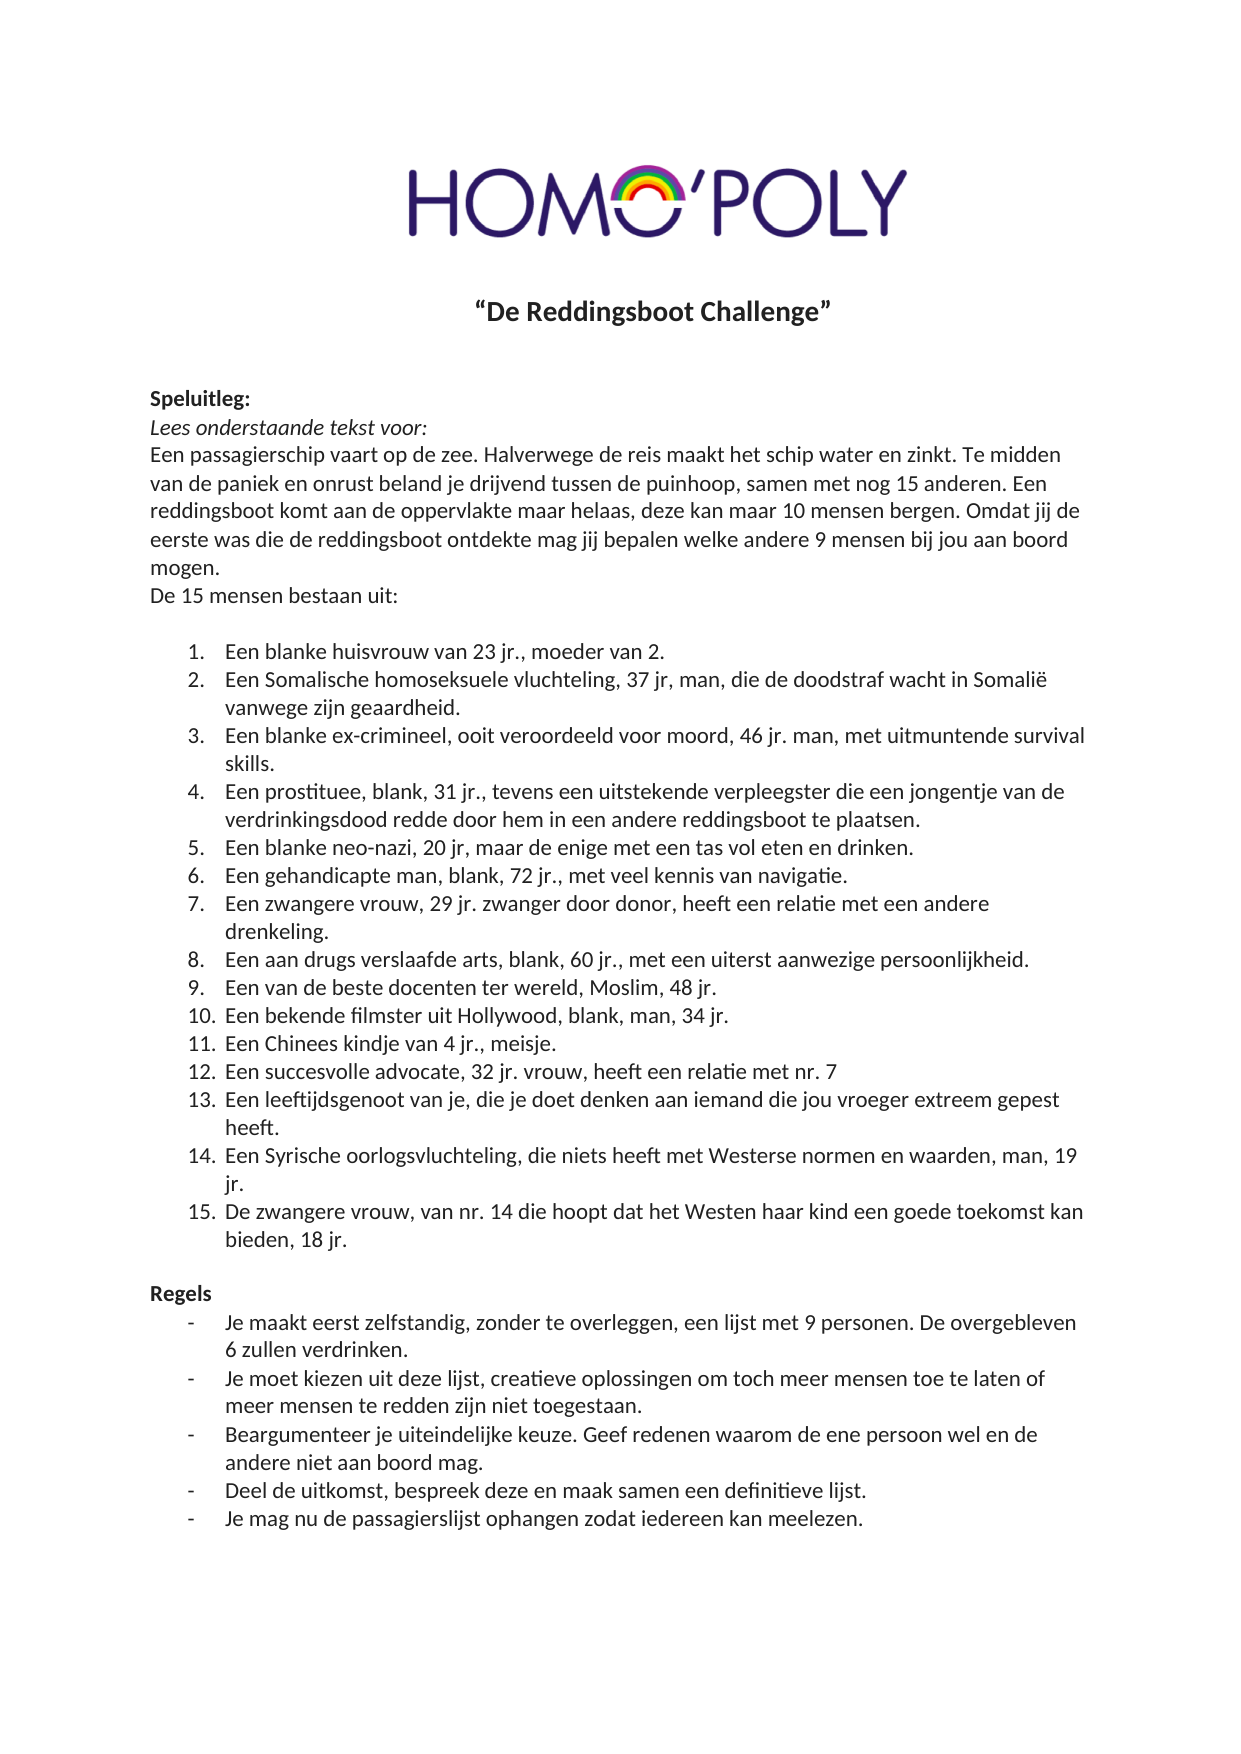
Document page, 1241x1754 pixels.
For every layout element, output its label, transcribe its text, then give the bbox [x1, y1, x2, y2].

list Een aan drugs verslaafde arts, blank, 60 jr., met een uiterst aanwezige persoonlijkheid. [187, 945, 1090, 973]
list De zwangere vrouw, van nr. 14 die hoopt dat het Westen haar kind een goede toekomst kan bieden, 18 jr. [187, 1197, 1090, 1253]
list Een prostituee, blank, 31 jr., tevens een uitstekende verpleegster die een jongentje van de verdrinkingsdood redde door hem in een andere reddingsboot te plaatsen. [187, 777, 1090, 833]
list Een blanke ex-crimineel, ooit veroordeeld voor moord, 46 jr. man, met uitmuntende survival skills. [187, 721, 1090, 777]
text “De Reddingsboot Challenge” [150, 293, 1090, 328]
text Speluitleg: [150, 357, 1090, 413]
list Een bekende filmster uit Hollywood, blank, man, 34 jr. [187, 1001, 1090, 1029]
list Een Somalische homoseksuele vluchteling, 37 jr, man, die de doodstraf wacht in Somalië vanwege zijn geaardheid. [187, 665, 1090, 721]
list Een van de beste docenten ter wereld, Moslim, 48 jr. [187, 973, 1090, 1001]
list Deel de uitkomst, bespreek deze en maak samen een definitieve lijst. [187, 1476, 1090, 1504]
list Je mag nu de passagierslijst ophangen zodat iedereen kan meelezen. [187, 1504, 1090, 1532]
list Een blanke neo-nazi, 20 jr, maar de enige met een tas vol eten en drinken. [187, 833, 1090, 861]
picture [390, 150, 925, 258]
list Een succesvolle advocate, 32 jr. vrouw, heeft een relatie met nr. 7 [187, 1057, 1090, 1085]
list Een blanke huisvrouw van 23 jr., moeder van 2. [187, 637, 1090, 665]
text Lees onderstaande tekst voor: Een passagierschip vaart op de zee. Halverwege de reis maakt het schip water en zinkt. Te midden van de paniek en onrust beland je drijvend tussen de puinhoop, samen met nog 15 anderen. Een reddingsboot komt aan de oppervlakte maar helaas, deze kan maar 10 mensen bergen. Omdat jij de eerste was die de reddingsboot ontdekte mag jij bepalen welke andere 9 mensen bij jou aan boord mogen. De 15 mensen bestaan uit: [150, 413, 1090, 609]
list Een Syrische oorlogsvluchteling, die niets heeft met Westerse normen en waarden, man, 19 jr. [187, 1141, 1090, 1197]
list Beargumenteer je uiteindelijke keuze. Geef redenen waarom de ene persoon wel en de andere niet aan boord mag. [187, 1420, 1090, 1476]
list Een Chinees kindje van 4 jr., meisje. [187, 1029, 1090, 1057]
list Een gehandicapte man, blank, 72 jr., met veel kennis van navigatie. [187, 861, 1090, 889]
text Regels [150, 1279, 1090, 1308]
list Een leeftijdsgenoot van je, die je doet denken aan iemand die jou vroeger extreem gepest heeft. [187, 1085, 1090, 1141]
list Een zwangere vrouw, 29 jr. zwanger door donor, heeft een relatie met een andere drenkeling. [187, 889, 1090, 945]
list Je moet kiezen uit deze lijst, creatieve oplossingen om toch meer mensen toe te laten of meer mensen te redden zijn niet toegestaan. [187, 1364, 1090, 1420]
list Je maakt eerst zelfstandig, zonder te overleggen, een lijst met 9 personen. De overgebleven 6 zullen verdrinken. [187, 1308, 1090, 1364]
